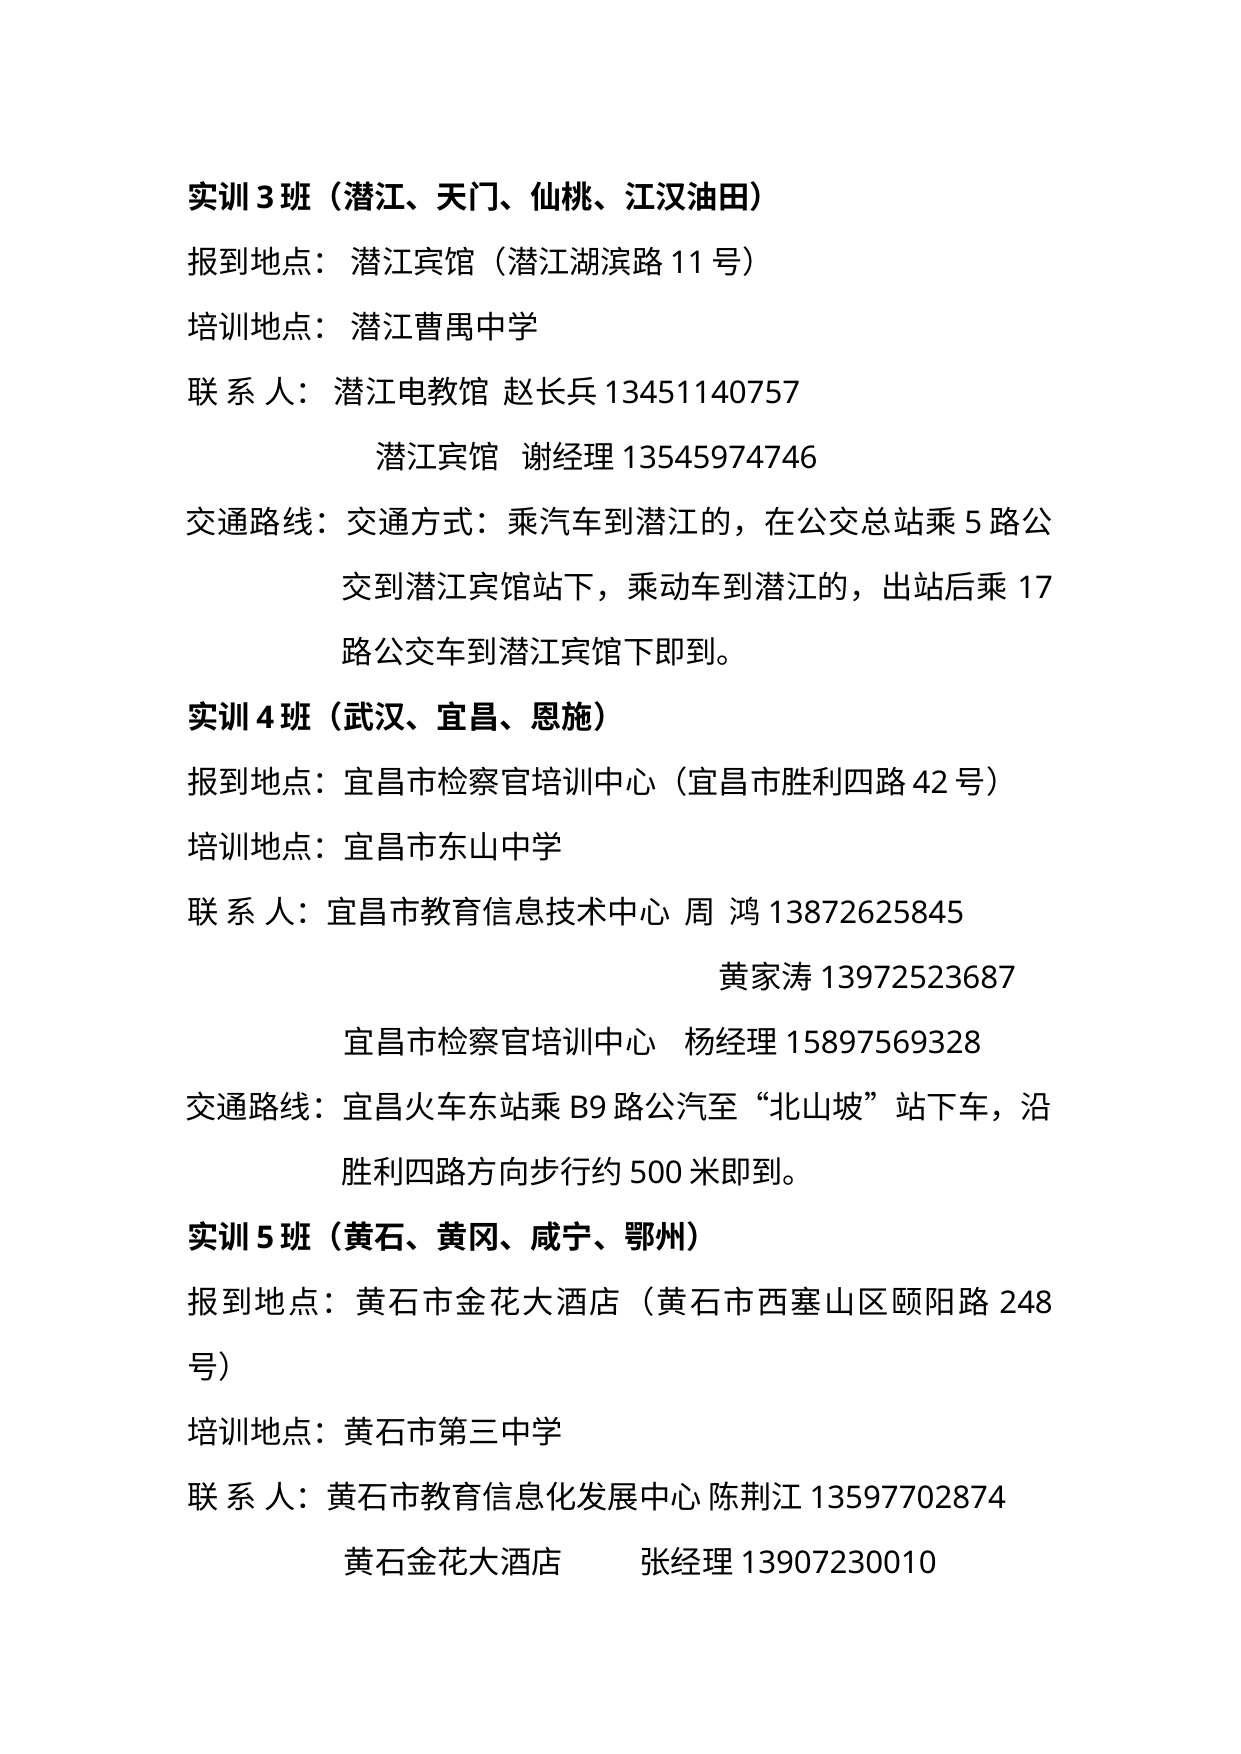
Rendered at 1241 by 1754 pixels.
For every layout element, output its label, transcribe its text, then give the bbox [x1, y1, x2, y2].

text 宜昌市检察官培训中心 杨经理 15897569328 [187, 1007, 1053, 1072]
text 实训3班（潜江、天门、仙桃、江汉油田） [187, 162, 1053, 227]
text 联 系 人： 潜江电教馆 赵长兵13451140757 [187, 357, 1053, 422]
text 交通路线：宜昌火车东站乘B9路公汽至“北山坡”站下车，沿胜利四路方向步行约500米即到。 [185, 1072, 1053, 1202]
text 黄石金花大酒店 张经理 13907230010 [187, 1527, 1053, 1592]
text 潜江宾馆 谢经理13545974746 [187, 422, 1053, 487]
text 培训地点： 潜江曹禺中学 [187, 292, 1053, 357]
text 报到地点： 潜江宾馆（潜江湖滨路11号） [187, 227, 1053, 292]
text 联 系 人：黄石市教育信息化发展中心 陈荆江 13597702874 [187, 1462, 1053, 1527]
text 实训5班（黄石、黄冈、咸宁、鄂州） [187, 1202, 1053, 1267]
text 联 系 人：宜昌市教育信息技术中心 周 鸿 13872625845 [187, 877, 1053, 942]
text 培训地点：黄石市第三中学 [187, 1397, 1053, 1462]
text 报到地点：宜昌市检察官培训中心（宜昌市胜利四路42号） [187, 747, 1053, 812]
text 交通路线：交通方式：乘汽车到潜江的，在公交总站乘5路公交到潜江宾馆站下，乘动车到潜江的，出站后乘17路公交车到潜江宾馆下即到。 [185, 487, 1053, 682]
text 培训地点：宜昌市东山中学 [187, 812, 1053, 877]
text 黄家涛 13972523687 [187, 942, 1053, 1007]
text 报到地点：黄石市金花大酒店（黄石市西塞山区颐阳路248号） [187, 1267, 1053, 1397]
text 实训4班（武汉、宜昌、恩施） [187, 682, 1053, 747]
